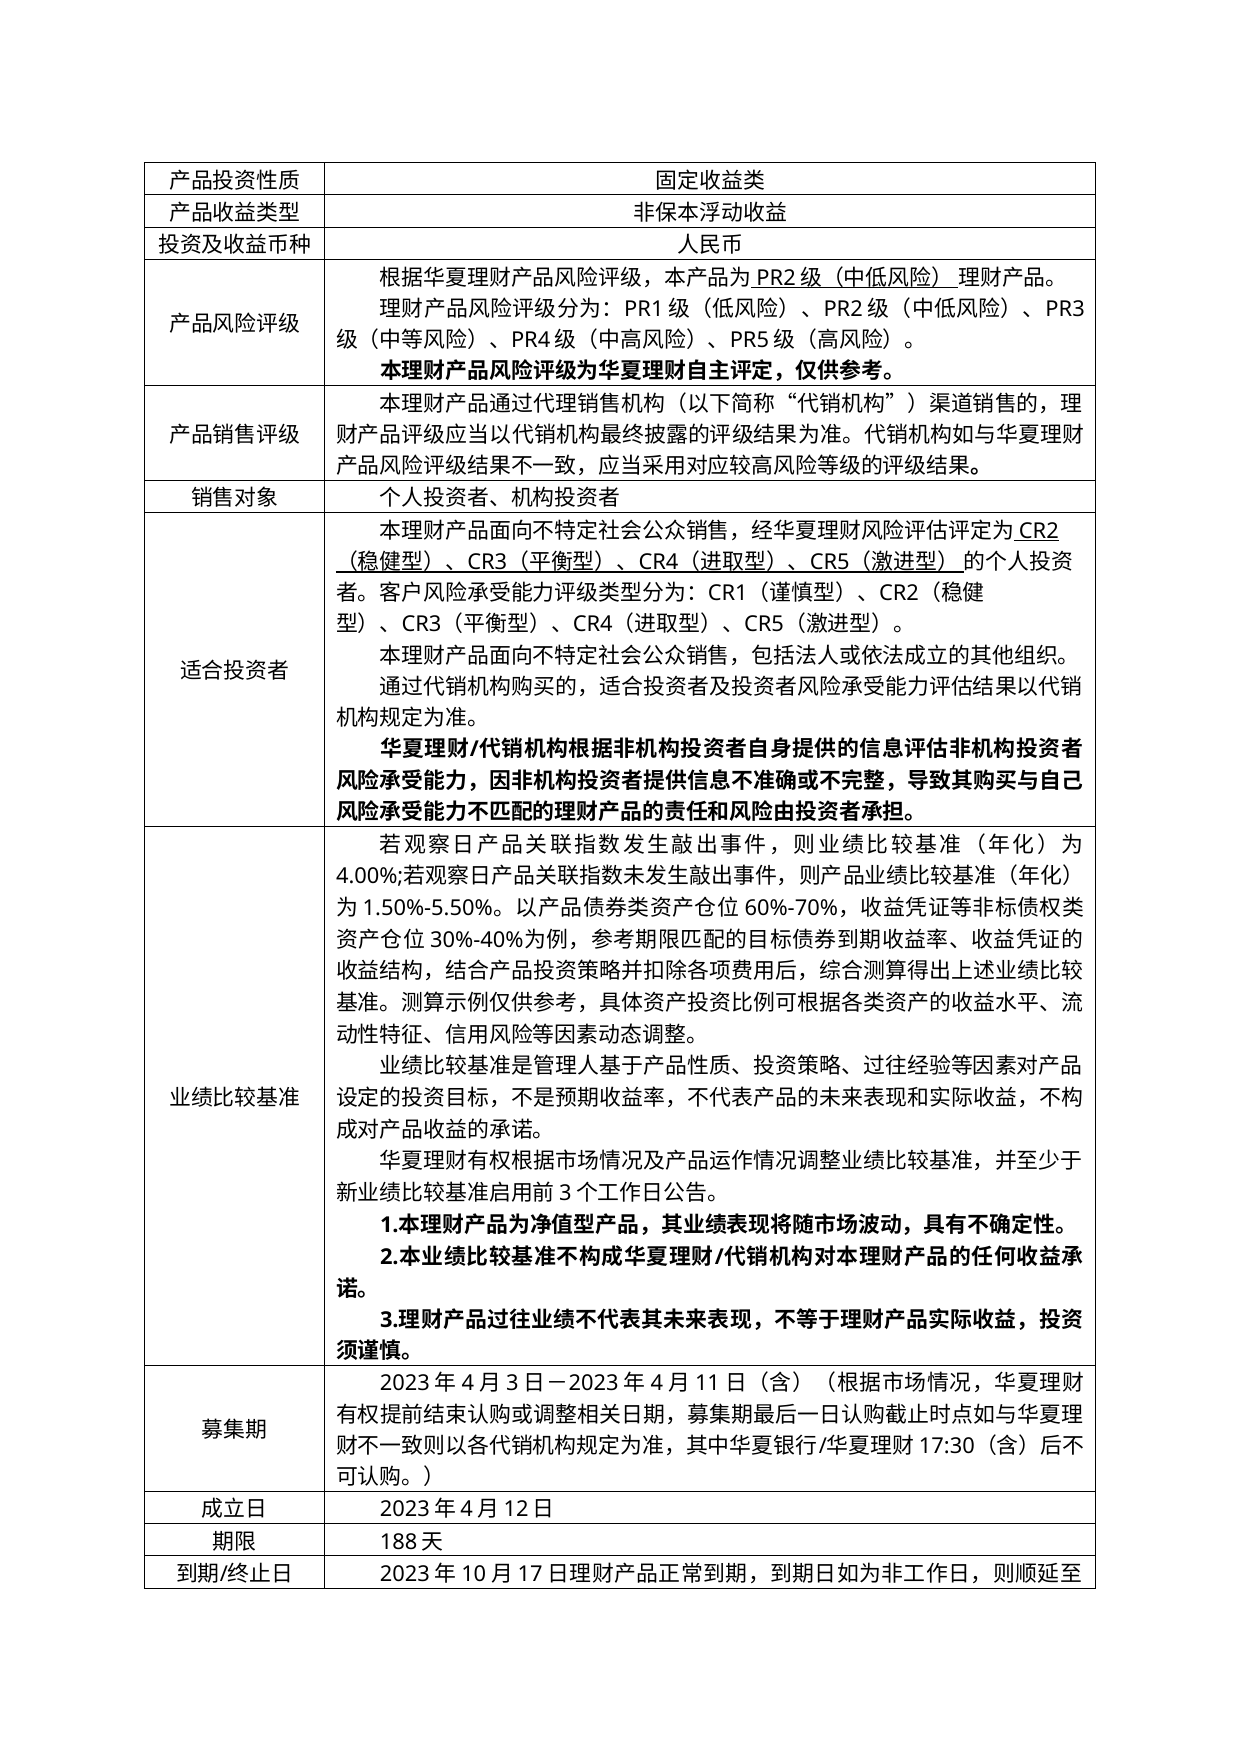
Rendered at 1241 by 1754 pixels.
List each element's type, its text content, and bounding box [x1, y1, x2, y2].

table_cell 188天 [325, 1524, 1095, 1555]
table_cell 业绩比较基准 [145, 827, 324, 1365]
table_cell 个人投资者、机构投资者 [325, 481, 1095, 512]
table_cell 人民币 [325, 228, 1095, 259]
table_cell 本理财产品通过代理销售机构（以下简称“代销机构”）渠道销售的，理财产品评级应当以代销机构最终披露的评级结果为准。代销机构如与华夏理财产品风险评级结果不一致，应当采用对应较高风险等级的评级结果。 [325, 386, 1095, 480]
table_cell 产品投资性质 [145, 163, 324, 194]
table_cell 投资及收益币种 [145, 228, 324, 259]
table_cell 产品风险评级 [145, 260, 324, 385]
table_cell 销售对象 [145, 481, 324, 512]
table_cell 固定收益类 [325, 163, 1095, 194]
table_cell 适合投资者 [145, 513, 324, 826]
table_cell 非保本浮动收益 [325, 195, 1095, 227]
table_cell 2023年4月12日 [325, 1492, 1095, 1523]
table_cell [325, 1556, 1095, 1588]
table_cell 产品销售评级 [145, 386, 324, 480]
table_cell 2023年4月3日－2023年4月11日（含）（根据市场情况，华夏理财有权提前结束认购或调整相关日期，募集期最后一日认购截止时点如与华夏理财不一致则以各代销机构规定为准，其中华夏银行/华夏理财17:30（含）后不可认购。） [325, 1366, 1095, 1491]
table_cell 成立日 [145, 1492, 324, 1523]
table_cell 期限 [145, 1524, 324, 1555]
table_cell 若观察日产品关联指数发生敲出事件，则业绩比较基准（年化）为4.00%;若观察日产品关联指数未发生敲出事件，则产品业绩比较基准（年化）为1.50%-5.50%。以产品债券类资产仓位60%-70%，收益凭证等非标债权类资产仓位30%-40%为例，参考期限匹配的目标债券到期收益率、收益凭证的收益结构，结合产品投资策略并扣除各项费用后，综合测算得出上述业绩比较基准。测算示例仅供参考，具体资产投资比例可根据各类资产的收益水平、流动性特征、信用风险等因素动态调整。 业绩比较基准是管理人基于产品性质、投资策略、过往经验等因素对产品设定的投资目标，不是预期收益率，不代表产品的未来表现和实际收益，不构成对产品收益的承诺。 华夏理财有权根据市场情况及产品运作情况调整业绩比较基准，并至少于新业绩比较基准启用前3个工作日公告。 1.本理财产品为净值型产品，其业绩表现将随市场波动，具有不确定性。 2.本业绩比较基准不构成华夏理财/代销机构对本理财产品的任何收益承诺。 3.理财产品过往业绩不代表其未来表现，不等于理财产品实际收益，投资须谨慎。 [325, 827, 1095, 1365]
table_cell 产品收益类型 [145, 195, 324, 227]
table_cell 募集期 [145, 1366, 324, 1491]
table_cell 根据华夏理财产品风险评级，本产品为 PR2级（中低风险） 理财产品。 理财产品风险评级分为：PR1级（低风险）、PR2级（中低风险）、PR3级（中等风险）、PR4级（中高风险）、PR5级（高风险）。 本理财产品风险评级为华夏理财自主评定，仅供参考。 [325, 260, 1095, 385]
table_cell 到期/终止日 [145, 1556, 324, 1588]
table_cell 本理财产品面向不特定社会公众销售，经华夏理财风险评估评定为 CR2（稳健型）、CR3（平衡型）、CR4（进取型）、CR5（激进型） 的个人投资者。客户风险承受能力评级类型分为：CR1（谨慎型）、CR2（稳健型）、CR3（平衡型）、CR4（进取型）、CR5（激进型）。 本理财产品面向不特定社会公众销售，包括法人或依法成立的其他组织。 通过代销机构购买的，适合投资者及投资者风险承受能力评估结果以代销机构规定为准。 华夏理财/代销机构根据非机构投资者自身提供的信息评估非机构投资者风险承受能力，因非机构投资者提供信息不准确或不完整，导致其购买与自己风险承受能力不匹配的理财产品的责任和风险由投资者承担。 [325, 513, 1095, 826]
